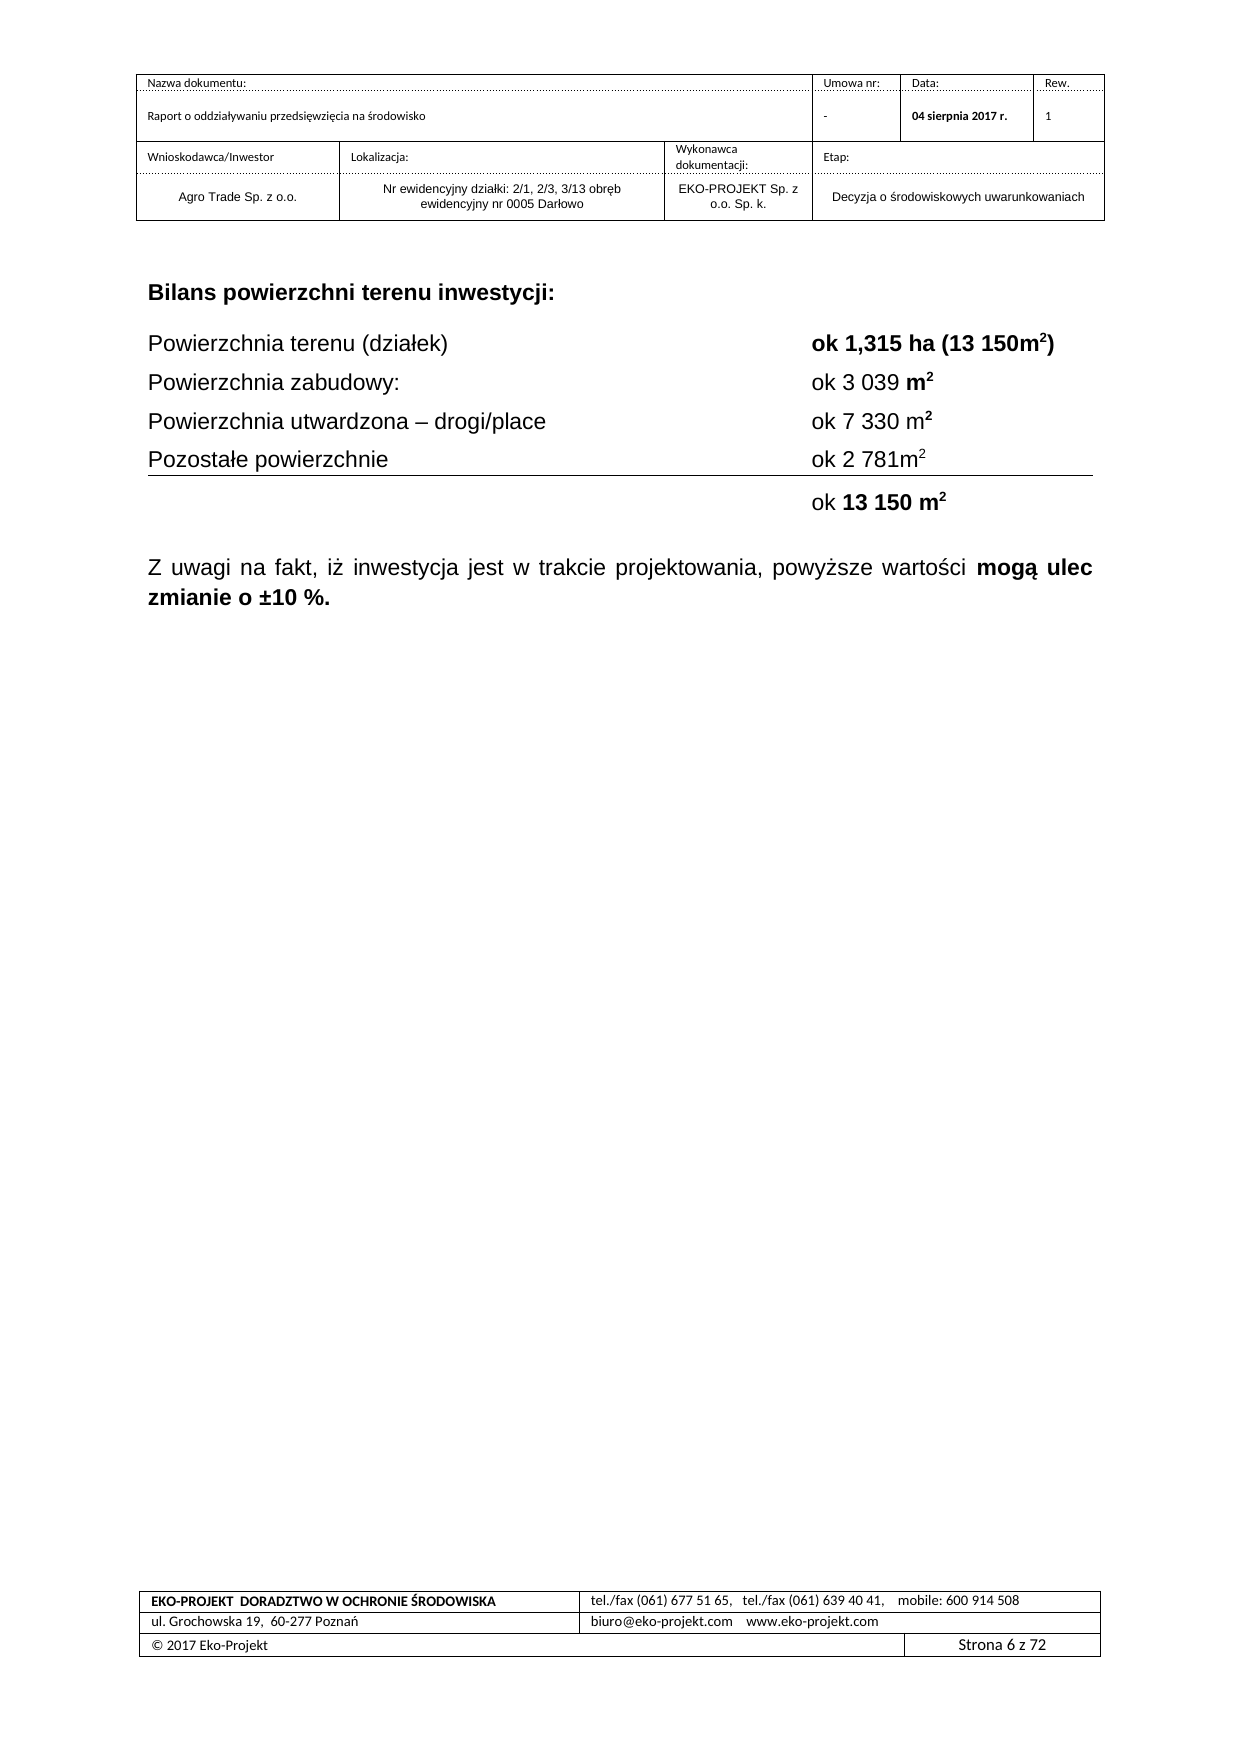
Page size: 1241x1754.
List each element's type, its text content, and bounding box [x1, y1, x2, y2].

text ok 13 150 m2 [148, 489, 1093, 515]
text Bilans powierzchni terenu inwestycji: [148, 279, 1093, 305]
text Powierzchnia terenu (działek) ok 1,315 ha (13 150m2) [148, 330, 1093, 356]
text Powierzchnia zabudowy: ok 3 039 m2 [148, 369, 1093, 395]
text Z uwagi na fakt, iż inwestycja jest w trakcie projektowania, powyższe wartości mogą ulec zmianie o ±10 %. [148, 554, 1093, 612]
text Powierzchnia utwardzona – drogi/place ok 7 330 m2 [148, 408, 1093, 434]
text Pozostałe powierzchnie ok 2 781m2 [148, 446, 1093, 475]
